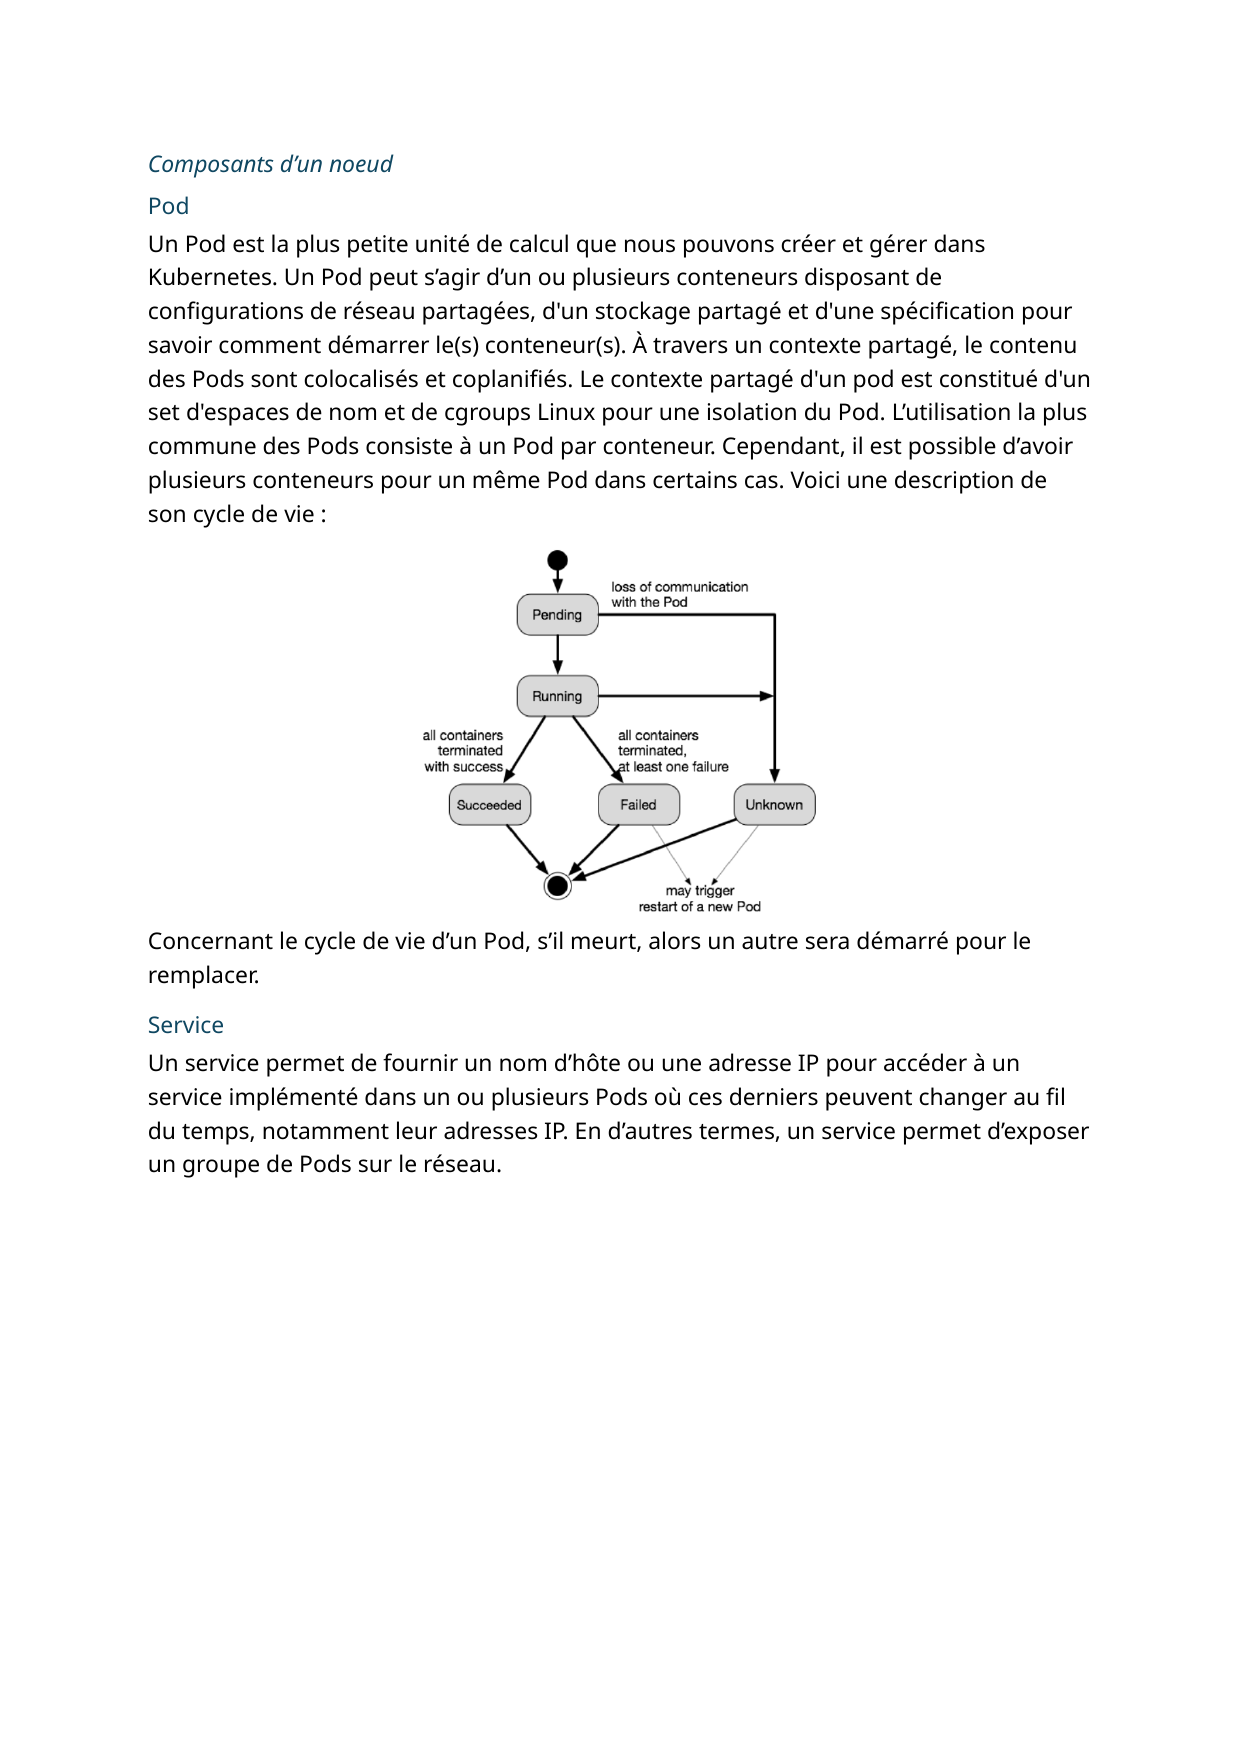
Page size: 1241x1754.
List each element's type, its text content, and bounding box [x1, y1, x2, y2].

subtitle Service [148, 1009, 1093, 1040]
text Un Pod est la plus petite unité de calcul que nous pouvons créer et gérer dans Kubernetes. Un Pod peut s’agir d’un ou plusieurs conteneurs disposant de configurations de réseau partagées, d'un stockage partagé et d'une spécification pour savoir comment démarrer le(s) conteneur(s). À travers un contexte partagé, le contenu des Pods sont colocalisés et coplanifiés. Le contexte partagé d'un pod est constitué d'un set d'espaces de nom et de cgroups Linux pour une isolation du Pod. L’utilisation la plus commune des Pods consiste à un Pod par conteneur. Cependant, il est possible d’avoir plusieurs conteneurs pour un même Pod dans certains cas. Voici une description de son cycle de vie : [148, 228, 1093, 529]
text Un service permet de fournir un nom d’hôte ou une adresse IP pour accéder à un service implémenté dans un ou plusieurs Pods où ces derniers peuvent changer au fil du temps, notamment leur adresses IP. En d’autres termes, un service permet d’exposer un groupe de Pods sur le réseau. [148, 1047, 1093, 1179]
subtitle Pod [148, 190, 1093, 221]
subtitle Composants d’un noeud [148, 148, 1093, 179]
text Concernant le cycle de vie d’un Pod, s’il meurt, alors un autre sera démarré pour le remplacer. [148, 925, 1093, 990]
